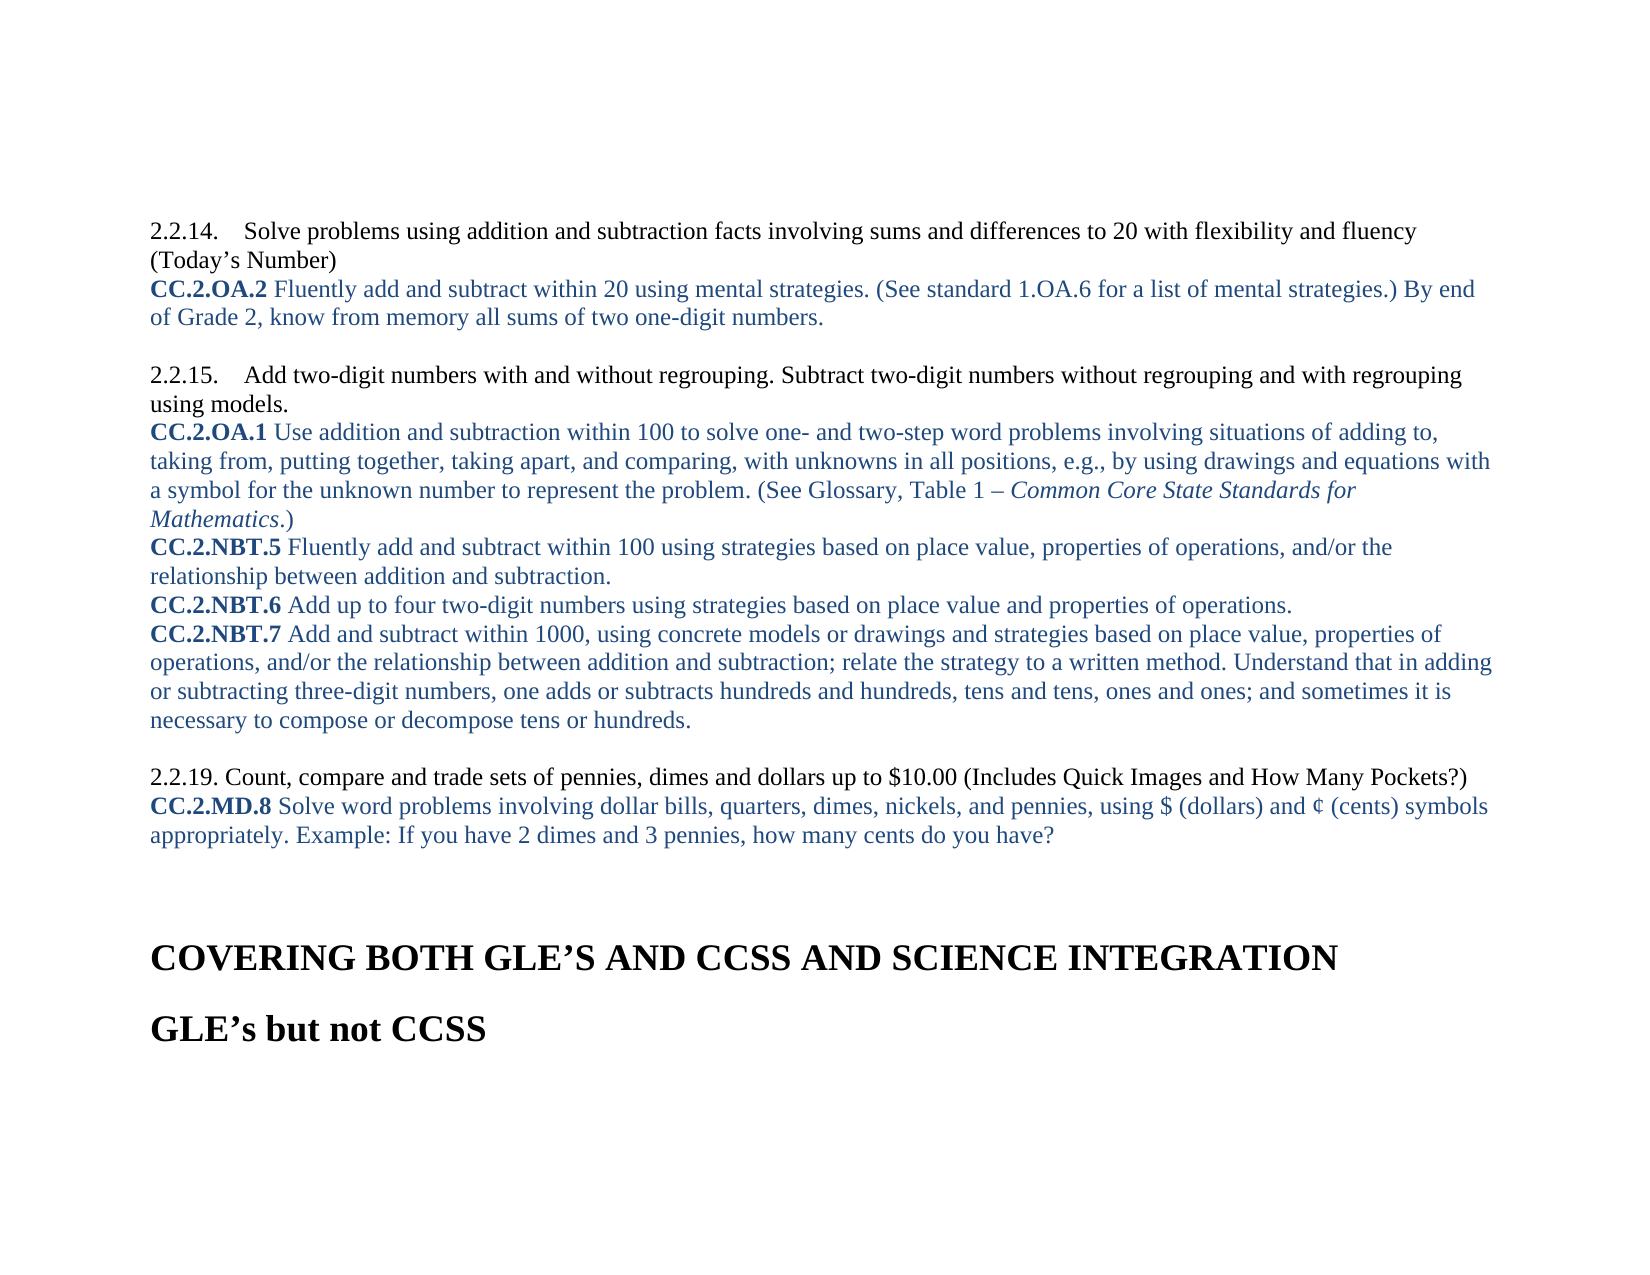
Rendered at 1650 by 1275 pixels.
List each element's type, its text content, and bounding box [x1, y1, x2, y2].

text COVERING BOTH GLE’S AND CCSS AND SCIENCE INTEGRATION [150, 935, 1500, 978]
text CC.2.NBT.7 Add and subtract within 1000, using concrete models or drawings and strategies based on place value, properties of operations, and/or the relationship between addition and subtraction; relate the strategy to a written method. Understand that in adding or subtracting three-digit numbers, one adds or subtracts hundreds and hundreds, tens and tens, ones and ones; and sometimes it is necessary to compose or decompose tens or hundreds. [150, 619, 1500, 734]
text CC.2.OA.1 Use addition and subtraction within 100 to solve one- and two-step word problems involving situations of adding to, taking from, putting together, taking apart, and comparing, with unknowns in all positions, e.g., by using drawings and equations with a symbol for the unknown number to represent the problem. (See Glossary, Table 1 – Common Core State Standards for Mathematics.) [150, 417, 1500, 532]
text GLE’s but not CCSS [150, 1007, 1500, 1050]
text CC.2.NBT.6 Add up to four two-digit numbers using strategies based on place value and properties of operations. [150, 590, 1500, 619]
text 2.2.14. Solve problems using addition and subtraction facts involving sums and differences to 20 with flexibility and fluency (Today’s Number) [150, 216, 1500, 274]
text 2.2.15. Add two-digit numbers with and without regrouping. Subtract two-digit numbers without regrouping and with regrouping using models. [150, 360, 1500, 417]
text CC.2.NBT.5 Fluently add and subtract within 100 using strategies based on place value, properties of operations, and/or the relationship between addition and subtraction. [150, 532, 1500, 590]
text 2.2.19. Count, compare and trade sets of pennies, dimes and dollars up to $10.00 (Includes Quick Images and How Many Pockets?) [150, 762, 1500, 791]
text CC.2.OA.2 Fluently add and subtract within 20 using mental strategies. (See standard 1.OA.6 for a list of mental strategies.) By end of Grade 2, know from memory all sums of two one-digit numbers. [150, 274, 1500, 331]
text CC.2.MD.8 Solve word problems involving dollar bills, quarters, dimes, nickels, and pennies, using $ (dollars) and ¢ (cents) symbols appropriately. Example: If you have 2 dimes and 3 pennies, how many cents do you have? [150, 791, 1500, 849]
